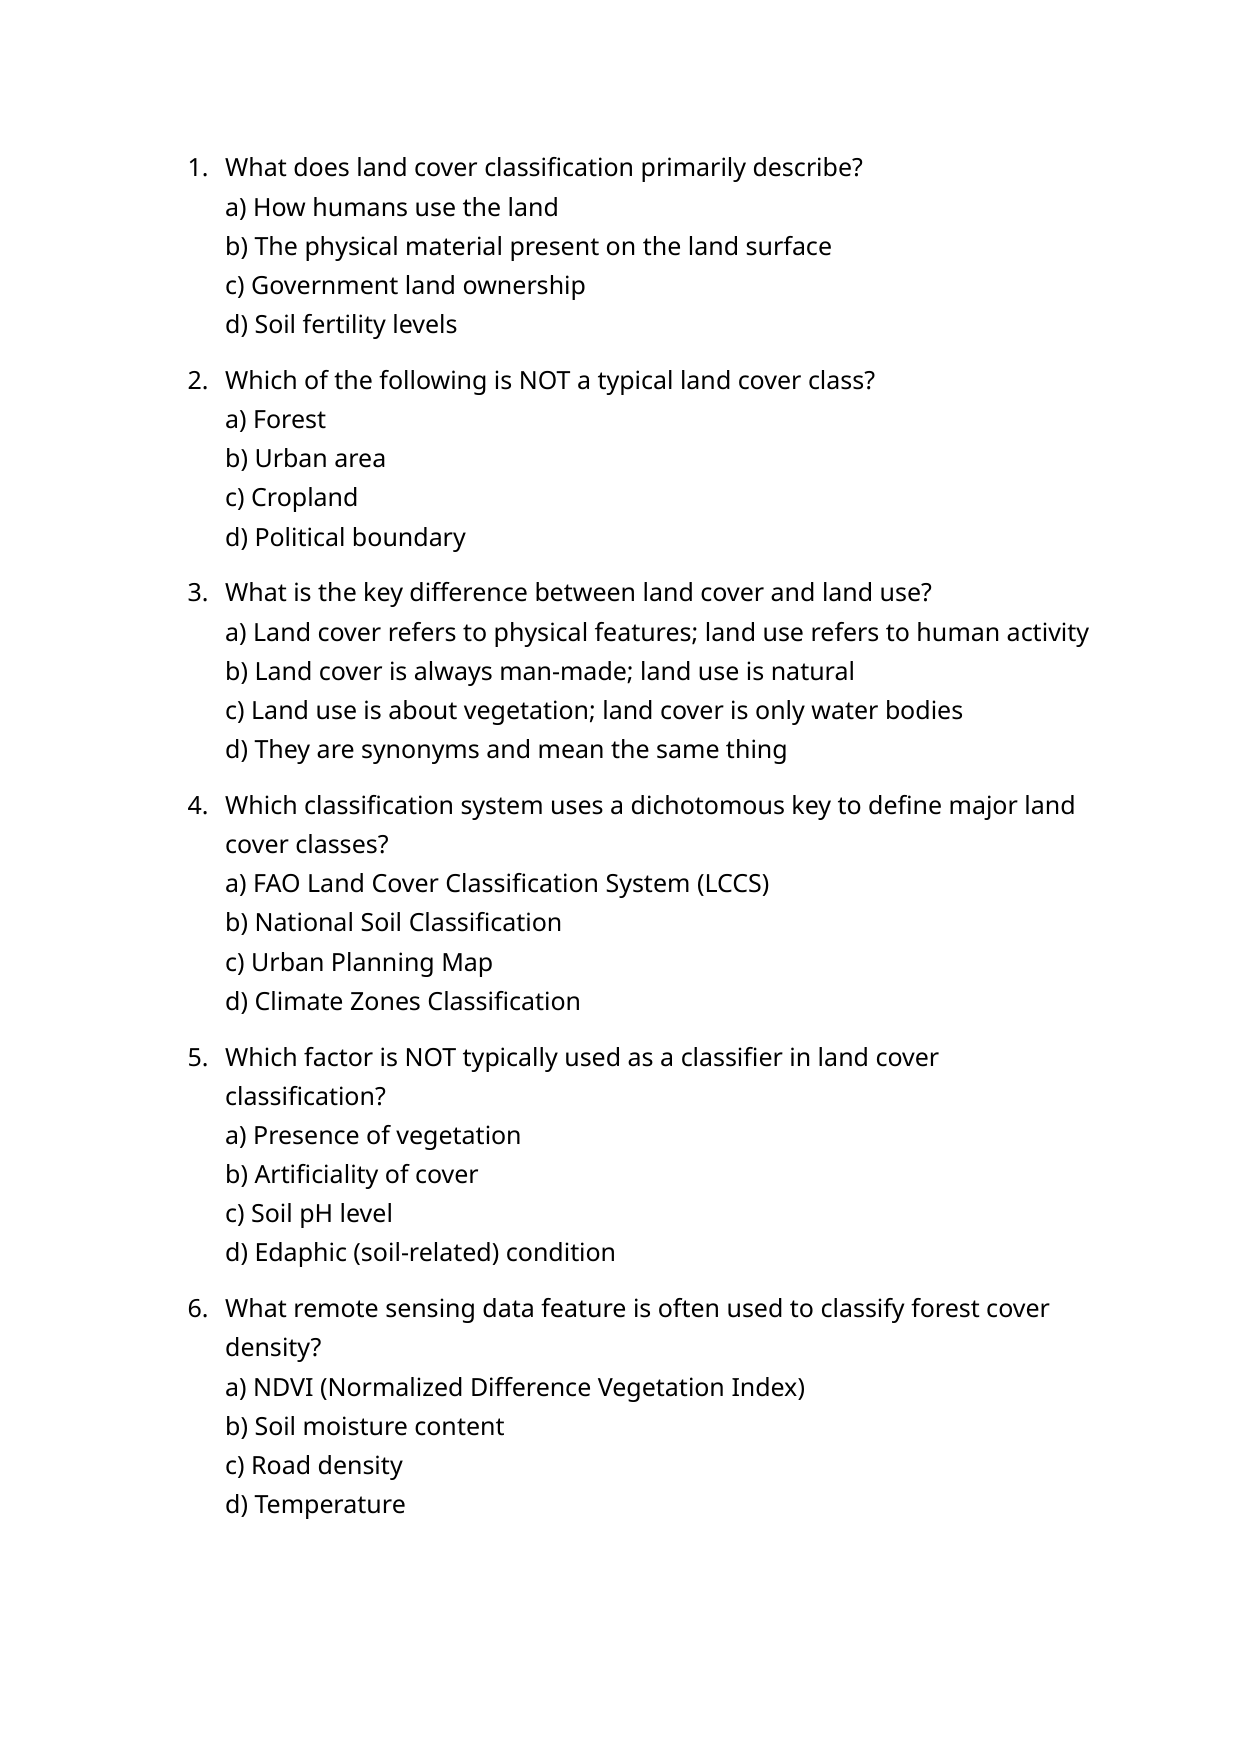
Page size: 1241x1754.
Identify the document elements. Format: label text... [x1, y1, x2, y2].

list Which factor is NOT typically used as a classifier in land cover classification? a) Presence of vegetation b) Artificiality of cover c) Soil pH level d) Edaphic (soil-related) condition [187, 1039, 1090, 1269]
list What remote sensing data feature is often used to classify forest cover density? a) NDVI (Normalized Difference Vegetation Index) b) Soil moisture content c) Road density d) Temperature [187, 1291, 1090, 1521]
list What does land cover classification primarily describe? a) How humans use the land b) The physical material present on the land surface c) Government land ownership d) Soil fertility levels [187, 150, 1090, 341]
list Which classification system uses a dichotomous key to define major land cover classes? a) FAO Land Cover Classification System (LCCS) b) National Soil Classification c) Urban Planning Map d) Climate Zones Classification [187, 787, 1090, 1017]
list What is the key difference between land cover and land use? a) Land cover refers to physical features; land use refers to human activity b) Land cover is always man-made; land use is natural c) Land use is about vegetation; land cover is only water bodies d) They are synonyms and mean the same thing [187, 575, 1090, 766]
list Which of the following is NOT a typical land cover class? a) Forest b) Urban area c) Cropland d) Political boundary [187, 362, 1090, 553]
